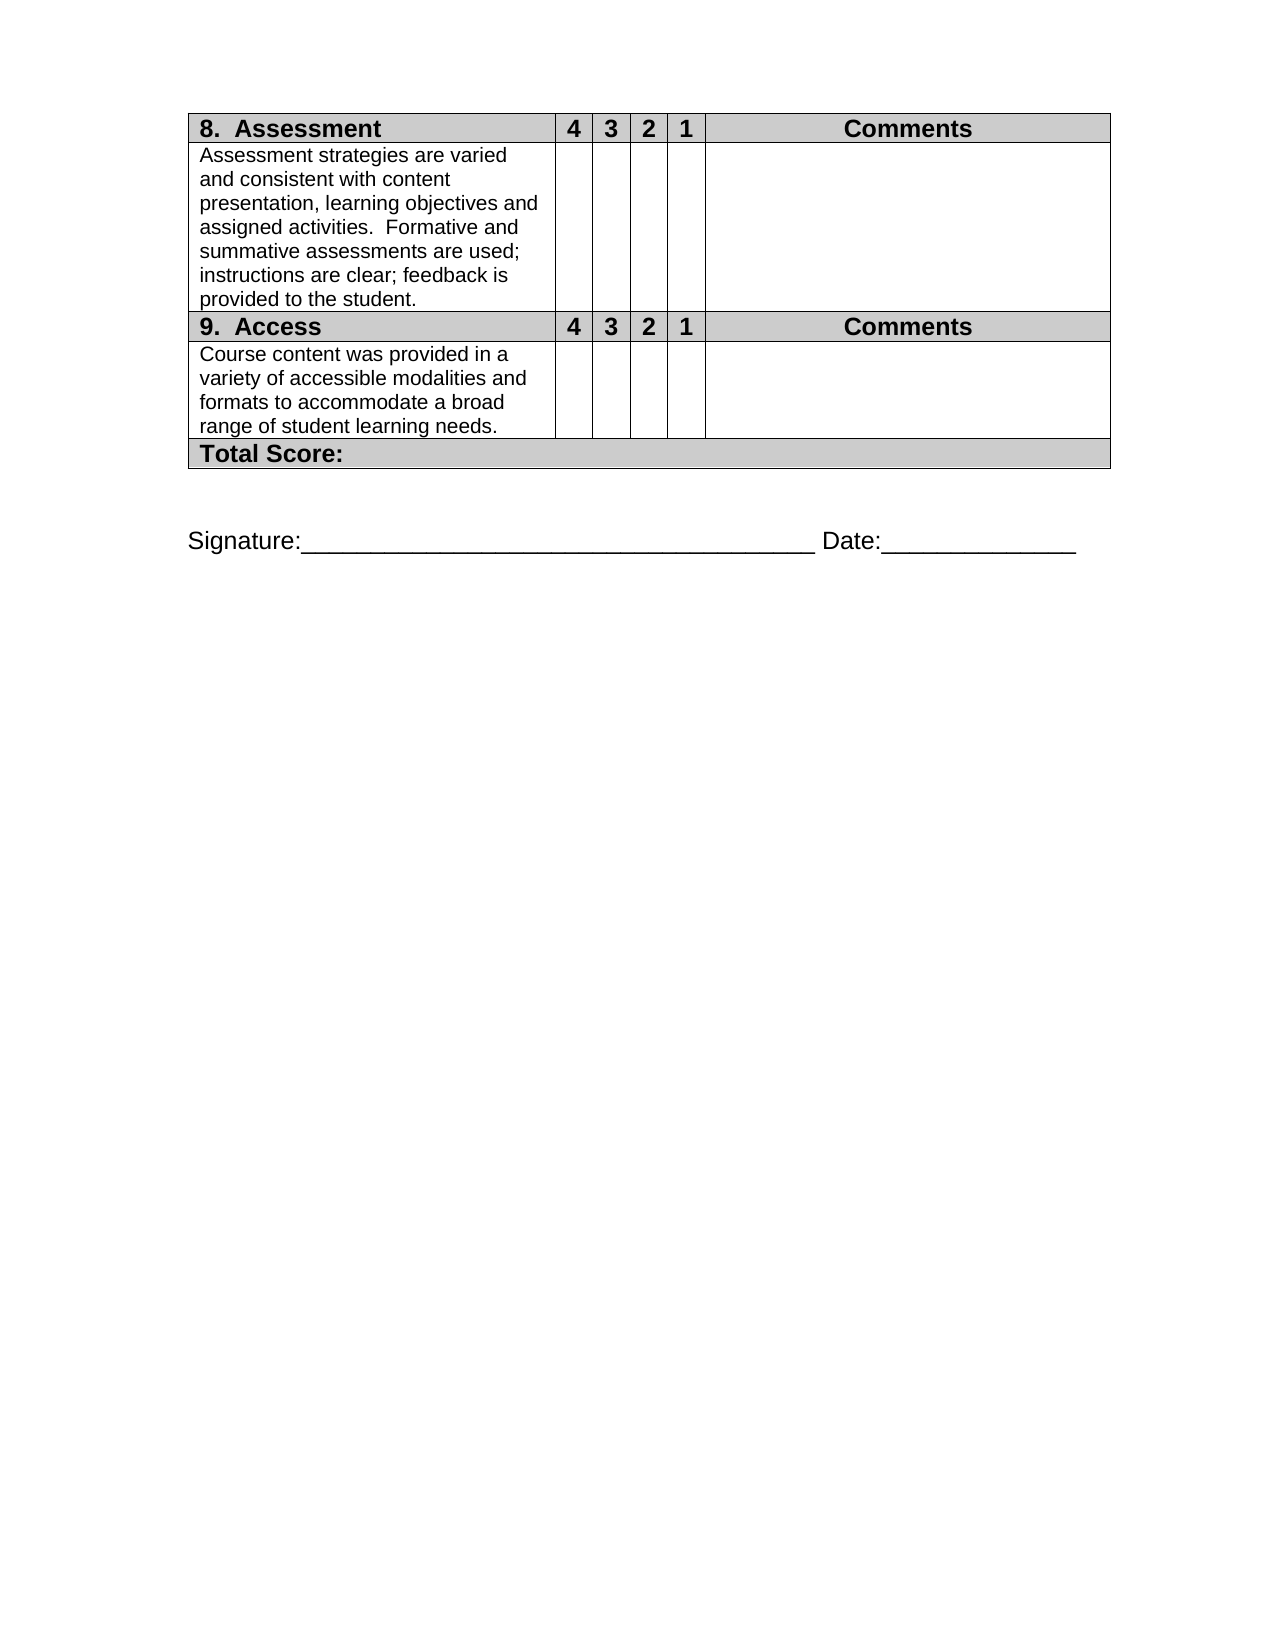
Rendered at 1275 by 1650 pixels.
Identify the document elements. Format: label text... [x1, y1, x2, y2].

table_cell [593, 143, 630, 311]
table_cell [556, 342, 592, 438]
text Signature:_____________________________________ Date:______________ [187, 526, 1087, 555]
table_header 3 [593, 114, 630, 142]
table_cell Comments [706, 312, 1110, 341]
table_cell [706, 143, 1110, 311]
table_header 2 [631, 114, 667, 142]
table_cell [631, 143, 667, 311]
table_header Comments [706, 114, 1110, 142]
table_cell Assessment strategies are varied and consistent with content presentation, learning objectives and assigned activities. Formative and summative assessments are used; instructions are clear; feedback is provided to the student. [189, 143, 555, 311]
table_header 8. Assessment [189, 114, 555, 142]
table_header 4 [556, 114, 592, 142]
table_cell 2 [631, 312, 667, 341]
table_cell Course content was provided in a variety of accessible modalities and formats to accommodate a broad range of student learning needs. [189, 342, 555, 438]
table_cell [631, 342, 667, 438]
table_cell [706, 342, 1110, 438]
table_cell [556, 143, 592, 311]
table_cell [668, 342, 705, 438]
table_cell 3 [593, 312, 630, 341]
table_cell [593, 342, 630, 438]
table_cell 1 [668, 312, 705, 341]
table_cell [668, 143, 705, 311]
table_header 1 [668, 114, 705, 142]
table_cell 4 [556, 312, 592, 341]
table_cell 9. Access [189, 312, 555, 341]
table_cell Total Score: [189, 439, 1110, 467]
